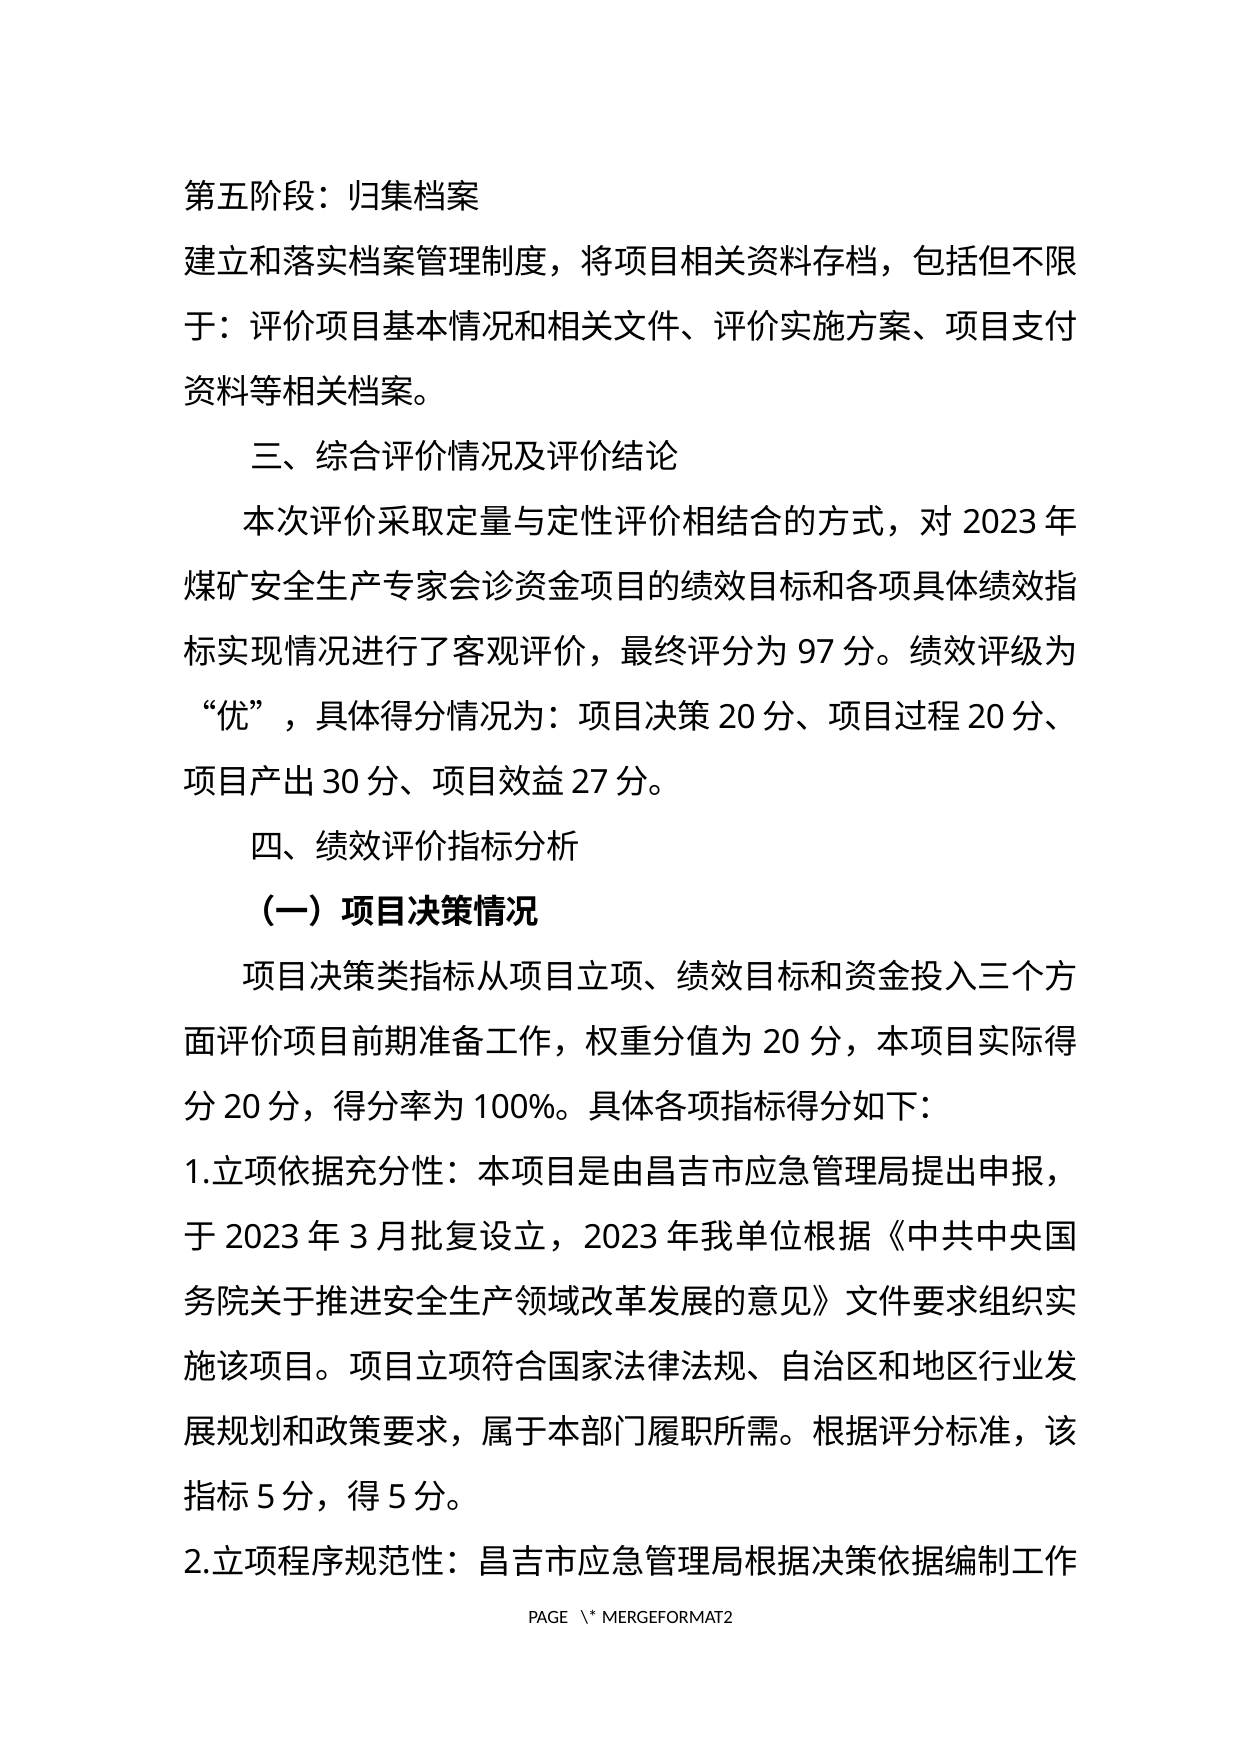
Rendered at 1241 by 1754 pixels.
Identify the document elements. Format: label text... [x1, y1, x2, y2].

text （一）项目决策情况 [183, 877, 1078, 942]
text 三、综合评价情况及评价结论 [183, 422, 1078, 487]
text 本次评价采取定量与定性评价相结合的方式，对2023年煤矿安全生产专家会诊资金项目的绩效目标和各项具体绩效指标实现情况进行了客观评价，最终评分为97分。绩效评级为“优”，具体得分情况为：项目决策20分、项目过程20分、项目产出30分、项目效益27分。 [183, 487, 1078, 812]
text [183, 162, 1078, 422]
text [183, 942, 1078, 1592]
text 四、绩效评价指标分析 [183, 812, 1078, 877]
